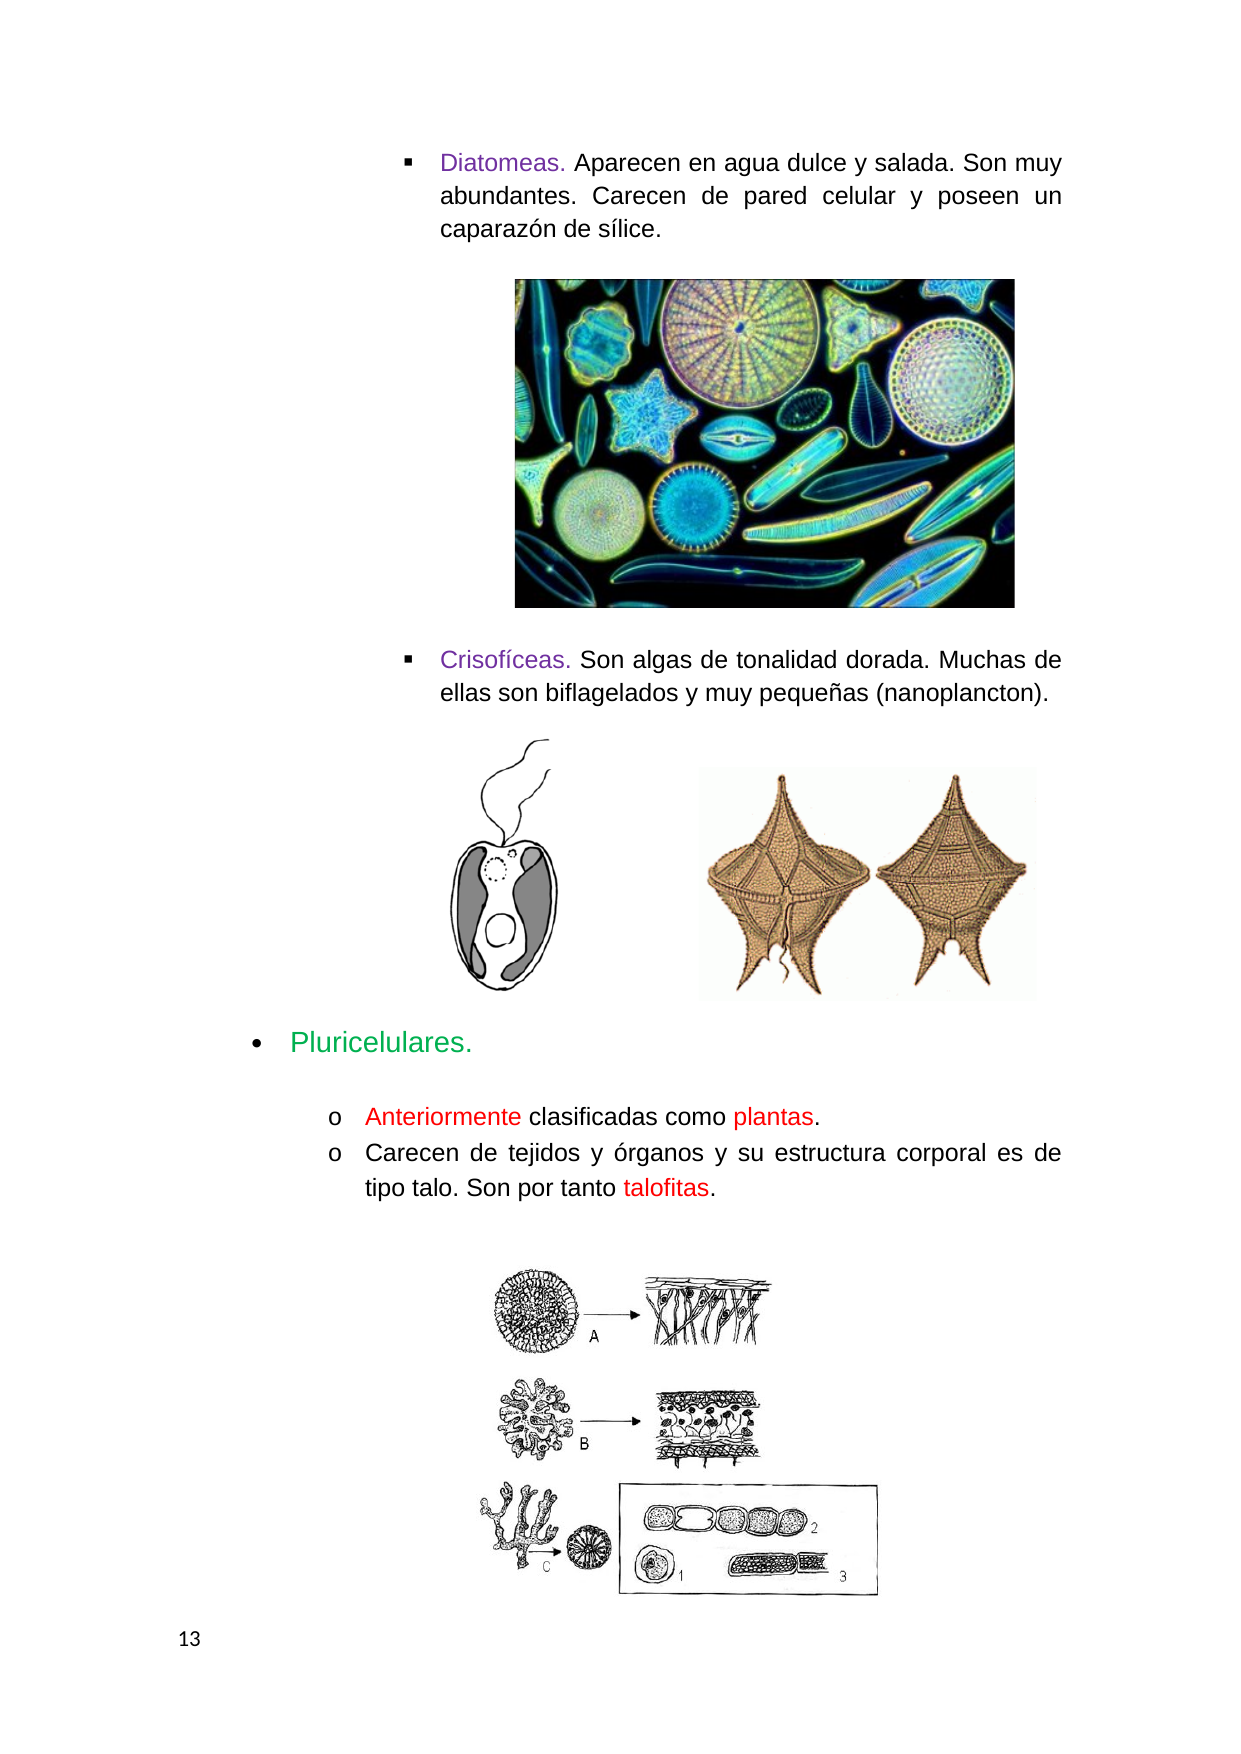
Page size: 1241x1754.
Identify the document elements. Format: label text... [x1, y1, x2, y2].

picture [698, 767, 1037, 1001]
list Pluricelulares. [252, 1025, 1063, 1059]
list Anteriormente clasificadas como plantas. [327, 1102, 1063, 1133]
picture [514, 279, 1015, 608]
list Diatomeas. Aparecen en agua dulce y salada. Son muy abundantes. Carecen de pared celular y poseen un caparazón de sílice. [402, 148, 1063, 242]
list Crisofíceas. Son algas de tonalidad dorada. Muchas de ellas son biflagelados y muy pequeñas (nanoplancton). [402, 644, 1063, 706]
picture [410, 731, 591, 1001]
picture [476, 1260, 884, 1599]
list Carecen de tejidos y órganos y su estructura corporal es de tipo talo. Son por tanto talofitas. [327, 1138, 1063, 1202]
